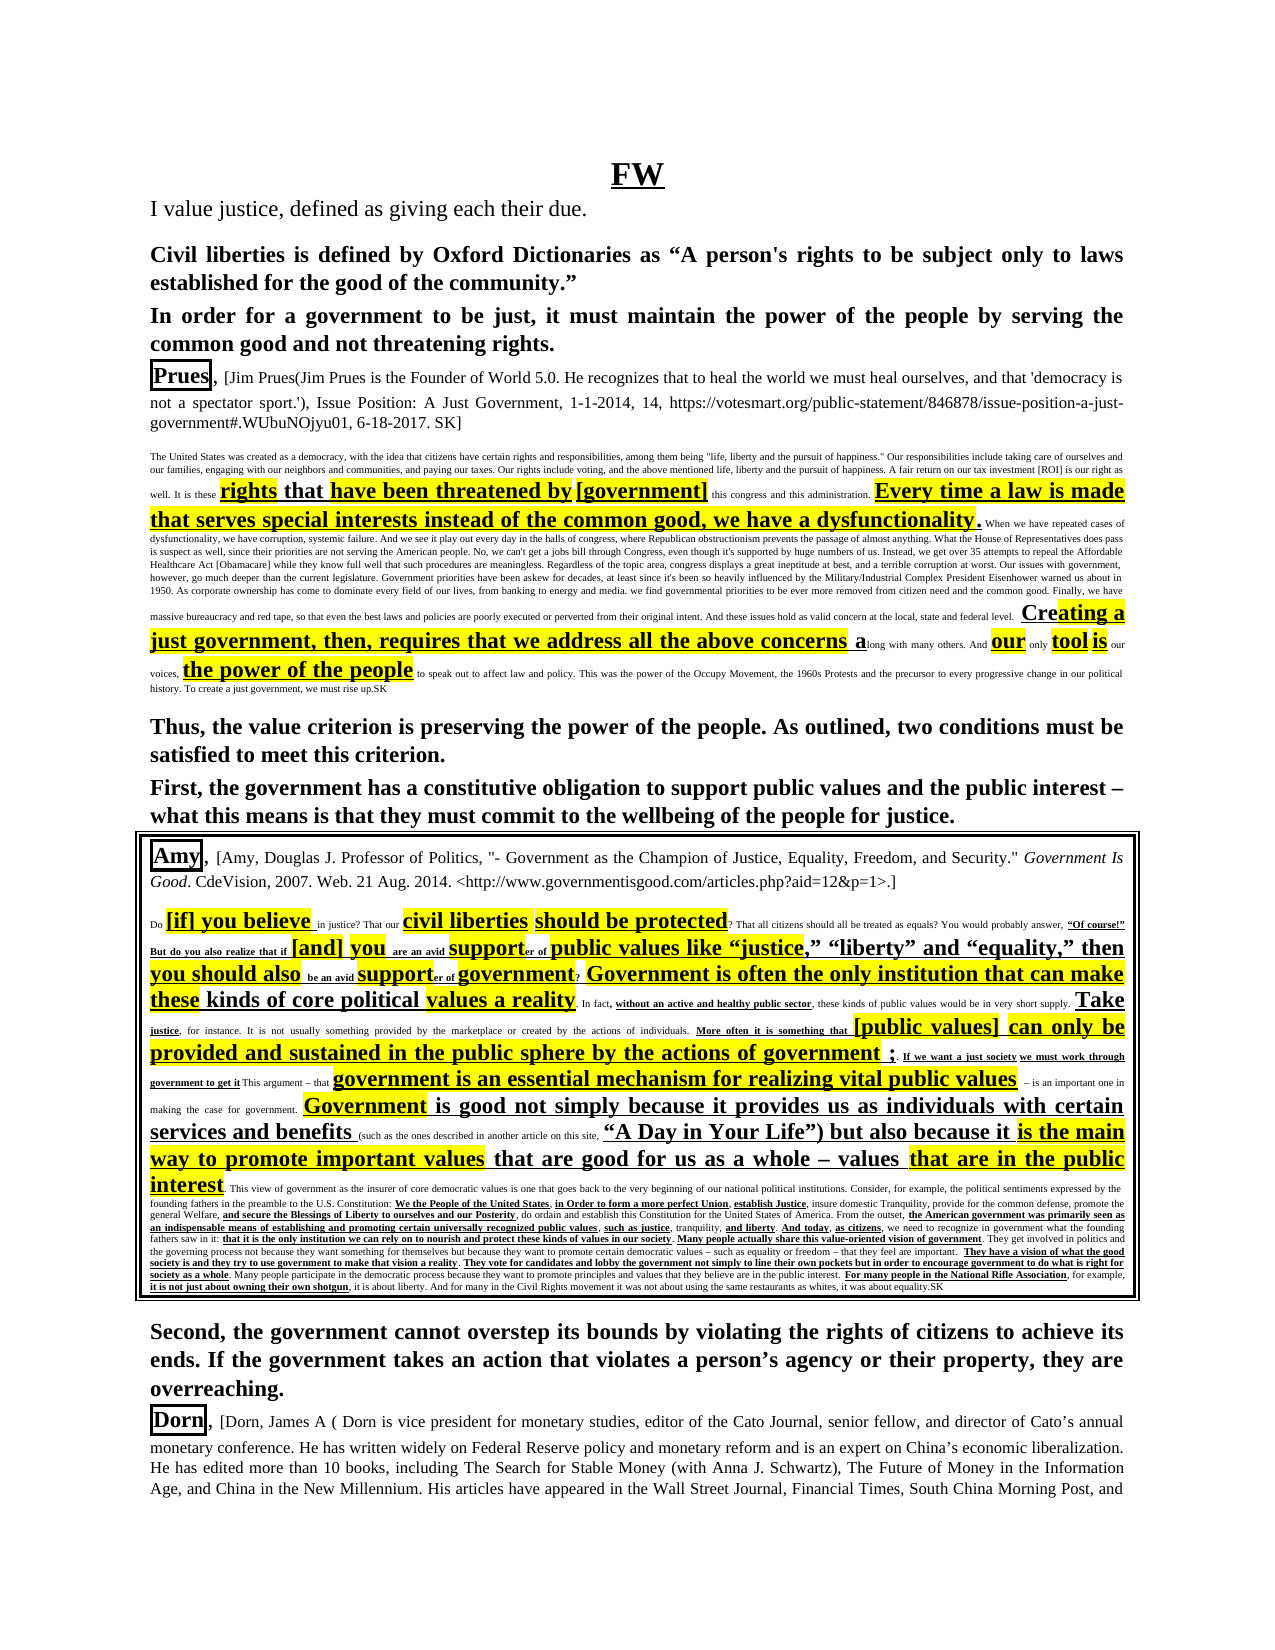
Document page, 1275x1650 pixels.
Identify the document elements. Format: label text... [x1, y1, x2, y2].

subtitle FW [150, 154, 1125, 192]
text Do [if] you believe in justice? That our civil liberties should be protected? That all citizens should all be treated as equals? You would probably answer, “Of course!” But do you also realize that if [and] you are an avid supporter of public values like “justice,” “liberty” and “equality,” then you should also be an avid supporter of government? Government is often the only institution that can make these kinds of core political values a reality. In fact, without an active and healthy public sector, these kinds of public values would be in very short supply. Take justice, for instance. It is not usually something provided by the marketplace or created by the actions of individuals. More often it is something that [public values] can only be provided and sustained in the public sphere by the actions of government ;. If we want a just society, we must work through government to get it. This argument – that government is an essential mechanism for realizing vital public values – is an important one in making the case for government. Government is good not simply because it provides us as individuals with certain services and benefits (such as the ones described in another article on this site, “A Day in Your Life”) but also because it is the main way to promote important values that are good for us as a whole – values that are in the public interest. This view of government as the insurer of core democratic values is one that goes back to the very beginning of our national political institutions. Consider, for example, the political sentiments expressed by the founding fathers in the preamble to the U.S. Constitution: We the People of the United States, in Order to form a more perfect Union, establish Justice, insure domestic Tranquility, provide for the common defense, promote the general Welfare, and secure the Blessings of Liberty to ourselves and our Posterity, do ordain and establish this Constitution for the United States of America. From the outset, the American government was primarily seen as an indispensable means of establishing and promoting certain universally recognized public values, such as justice, tranquility, and liberty. And today, as citizens, we need to recognize in government what the founding fathers saw in it: that it is the only institution we can rely on to nourish and protect these kinds of values in our society. Many people actually share this value-oriented vision of government. They get involved in politics and the governing process not because they want something for themselves but because they want to promote certain democratic values – such as equality or freedom – that they feel are important. They have a vision of what the good society is and they try to use government to make that vision a reality. They vote for candidates and lobby the government not simply to line their own pockets but in order to encourage government to do what is right for society as a whole. Many people participate in the democratic process because they want to promote principles and values that they believe are in the public interest. For many people in the National Rifle Association, for example, it is not just about owning their own shotgun, it is about liberty. And for many in the Civil Rights movement it was not about using the same restaurants as whites, it was about equality.SK [142, 899, 1133, 1295]
text The United States was created as a democracy, with the idea that citizens have certain rights and responsibilities, among them being "life, liberty and the pursuit of happiness." Our responsibilities include taking care of ourselves and our families, engaging with our neighbors and communities, and paying our taxes. Our rights include voting, and the above mentioned life, liberty and the pursuit of happiness. A fair return on our tax investment [ROI] is our right as well. It is these rights that have been threatened by [government] this congress and this administration. Every time a law is made that serves special interests instead of the common good, we have a dysfunctionality. When we have repeated cases of dysfunctionality, we have corruption, systemic failure. And we see it play out every day in the halls of congress, where Republican obstructionism prevents the passage of almost anything. What the House of Representatives does pass is suspect as well, since their priorities are not serving the American people. No, we can't get a jobs bill through Congress, even though it's supported by huge numbers of us. Instead, we get over 35 attempts to repeal the Affordable Healthcare Act [Obamacare] while they know full well that such procedures are meaningless. Regardless of the topic area, congress displays a great ineptitude at best, and a terrible corruption at worst. Our issues with government, however, go much deeper than the current legislature. Government priorities have been askew for decades, at least since it's been so heavily influenced by the Military/Industrial Complex President Eisenhower warned us about in 1950. As corporate ownership has come to dominate every field of our lives, from banking to energy and media. we find governmental priorities to be ever more removed from citizen need and the common good. Finally, we have massive bureaucracy and red tape, so that even the best laws and policies are poorly executed or perverted from their original intent. And these issues hold as valid concern at the local, state and federal level. Creating a just government, then, requires that we address all the above concerns along with many others. And our only tool is our voices, the power of the people to speak out to affect law and policy. This was the power of the Occupy Movement, the 1960s Protests and the precursor to every progressive change in our political history. To create a just government, we must rise up.SK [150, 451, 1125, 695]
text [150, 1403, 1125, 1498]
text I value justice, defined as giving each their due. [150, 196, 1125, 222]
subtitle Civil liberties is defined by Oxford Dictionaries as “A person's rights to be subject only to laws established for the good of the community.” [150, 241, 1125, 295]
subtitle In order for a government to be just, it must maintain the power of the people by serving the common good and not threatening rights. [150, 302, 1125, 356]
text Prues, [Jim Prues(Jim Prues is the Founder of World 5.0. He recognizes that to heal the world we must heal ourselves, and that 'democracy is not a spectator sport.'), Issue Position: A Just Government, 1-1-2014, 14, https://votesmart.org/public-statement/846878/issue-position-a-just-government#.WUbuNOjyu01, 6-18-2017. SK] [150, 358, 1125, 432]
subtitle First, the government has a constitutive obligation to support public values and the public interest – what this means is that they must commit to the wellbeing of the people for justice. [150, 774, 1125, 828]
subtitle Second, the government cannot overstep its bounds by violating the rights of citizens to achieve its ends. If the government takes an action that violates a person’s agency or their property, they are overreaching. [150, 1318, 1125, 1401]
subtitle Thus, the value criterion is preserving the power of the people. As outlined, two conditions must be satisfied to meet this criterion. [150, 713, 1125, 767]
text Amy, [Amy, Douglas J. Professor of Politics, "- Government as the Champion of Justice, Equality, Freedom, and Security." Government Is Good. CdeVision, 2007. Web. 21 Aug. 2014. <http://www.governmentisgood.com/articles.php?aid=12&p=1>.] [142, 837, 1133, 891]
